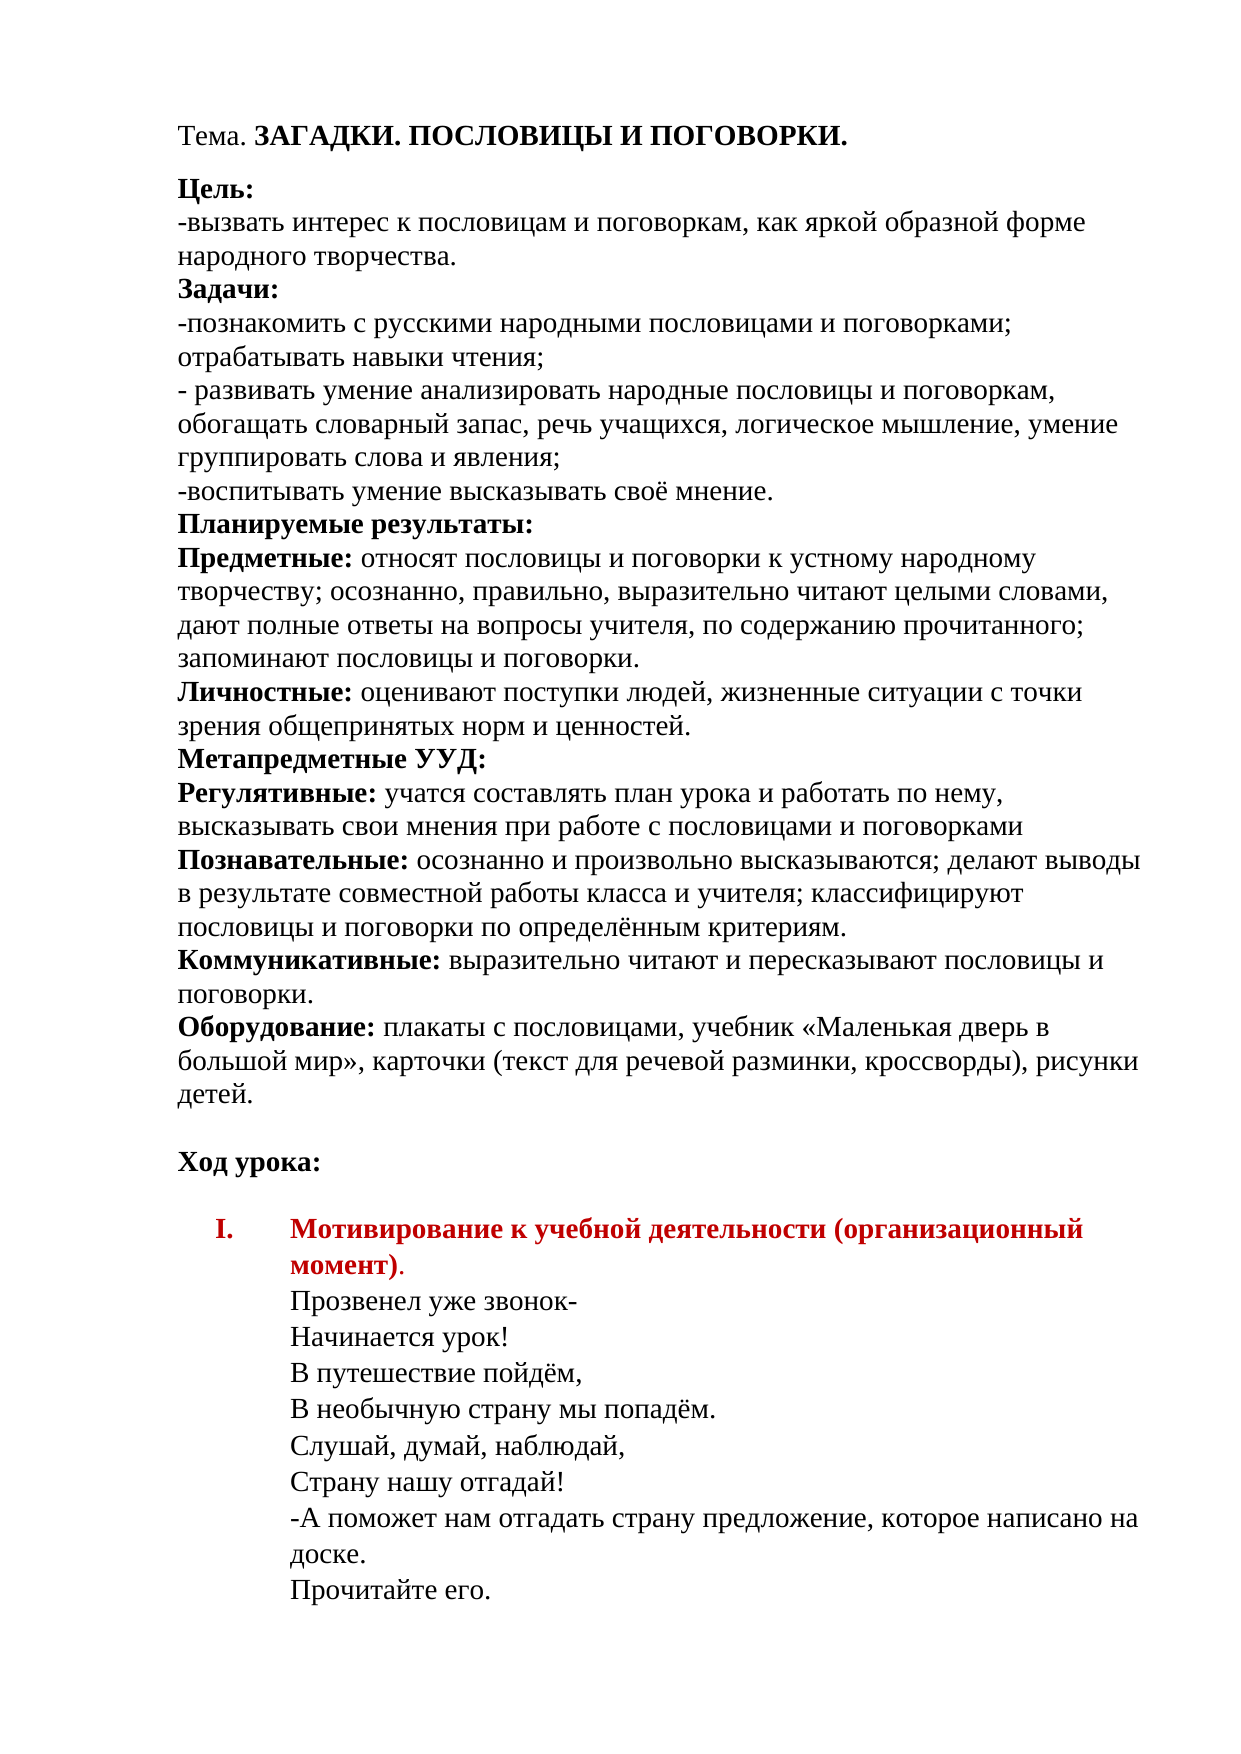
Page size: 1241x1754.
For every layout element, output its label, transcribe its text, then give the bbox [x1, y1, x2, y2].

text Ход урока: [177, 1144, 1152, 1177]
text Цель: -вызвать интерес к пословицам и поговоркам, как яркой образной форме народного творчества. Задачи: -познакомить с русскими народными пословицами и поговорками; отрабатывать навыки чтения; - развивать умение анализировать народные пословицы и поговоркам, обогащать словарный запас, речь учащихся, логическое мышление, умение группировать слова и явления; -воспитывать умение высказывать своё мнение. Планируемые результаты: Предметные: относят пословицы и поговорки к устному народному творчеству; осознанно, правильно, выразительно читают целыми словами, дают полные ответы на вопросы учителя, по содержанию прочитанного; запоминают пословицы и поговорки. Личностные: оценивают поступки людей, жизненные ситуации с точки зрения общепринятых норм и ценностей. Метапредметные УУД: Регулятивные: учатся составлять план урока и работать по нему, высказывать свои мнения при работе с пословицами и поговорками Познавательные: осознанно и произвольно высказываются; делают выводы в результате совместной работы класса и учителя; классифицируют пословицы и поговорки по определённым критериям. Коммуникативные: выразительно читают и пересказывают пословицы и поговорки. Оборудование: плакаты с пословицами, учебник «Маленькая дверь в большой мир», карточки (текст для речевой разминки, кроссворды), рисунки детей. [177, 171, 1152, 1110]
list Мотивирование к учебной деятельности (организационный момент). Прозвенел уже звонок- Начинается урок! В путешествие пойдём, В необычную страну мы попадём. Слушай, думай, наблюдай, Страну нашу отгадай! [215, 1211, 1152, 1497]
text Тема. ЗАГАДКИ. ПОСЛОВИЦЫ И ПОГОВОРКИ. [177, 118, 1152, 152]
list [290, 1500, 1152, 1606]
